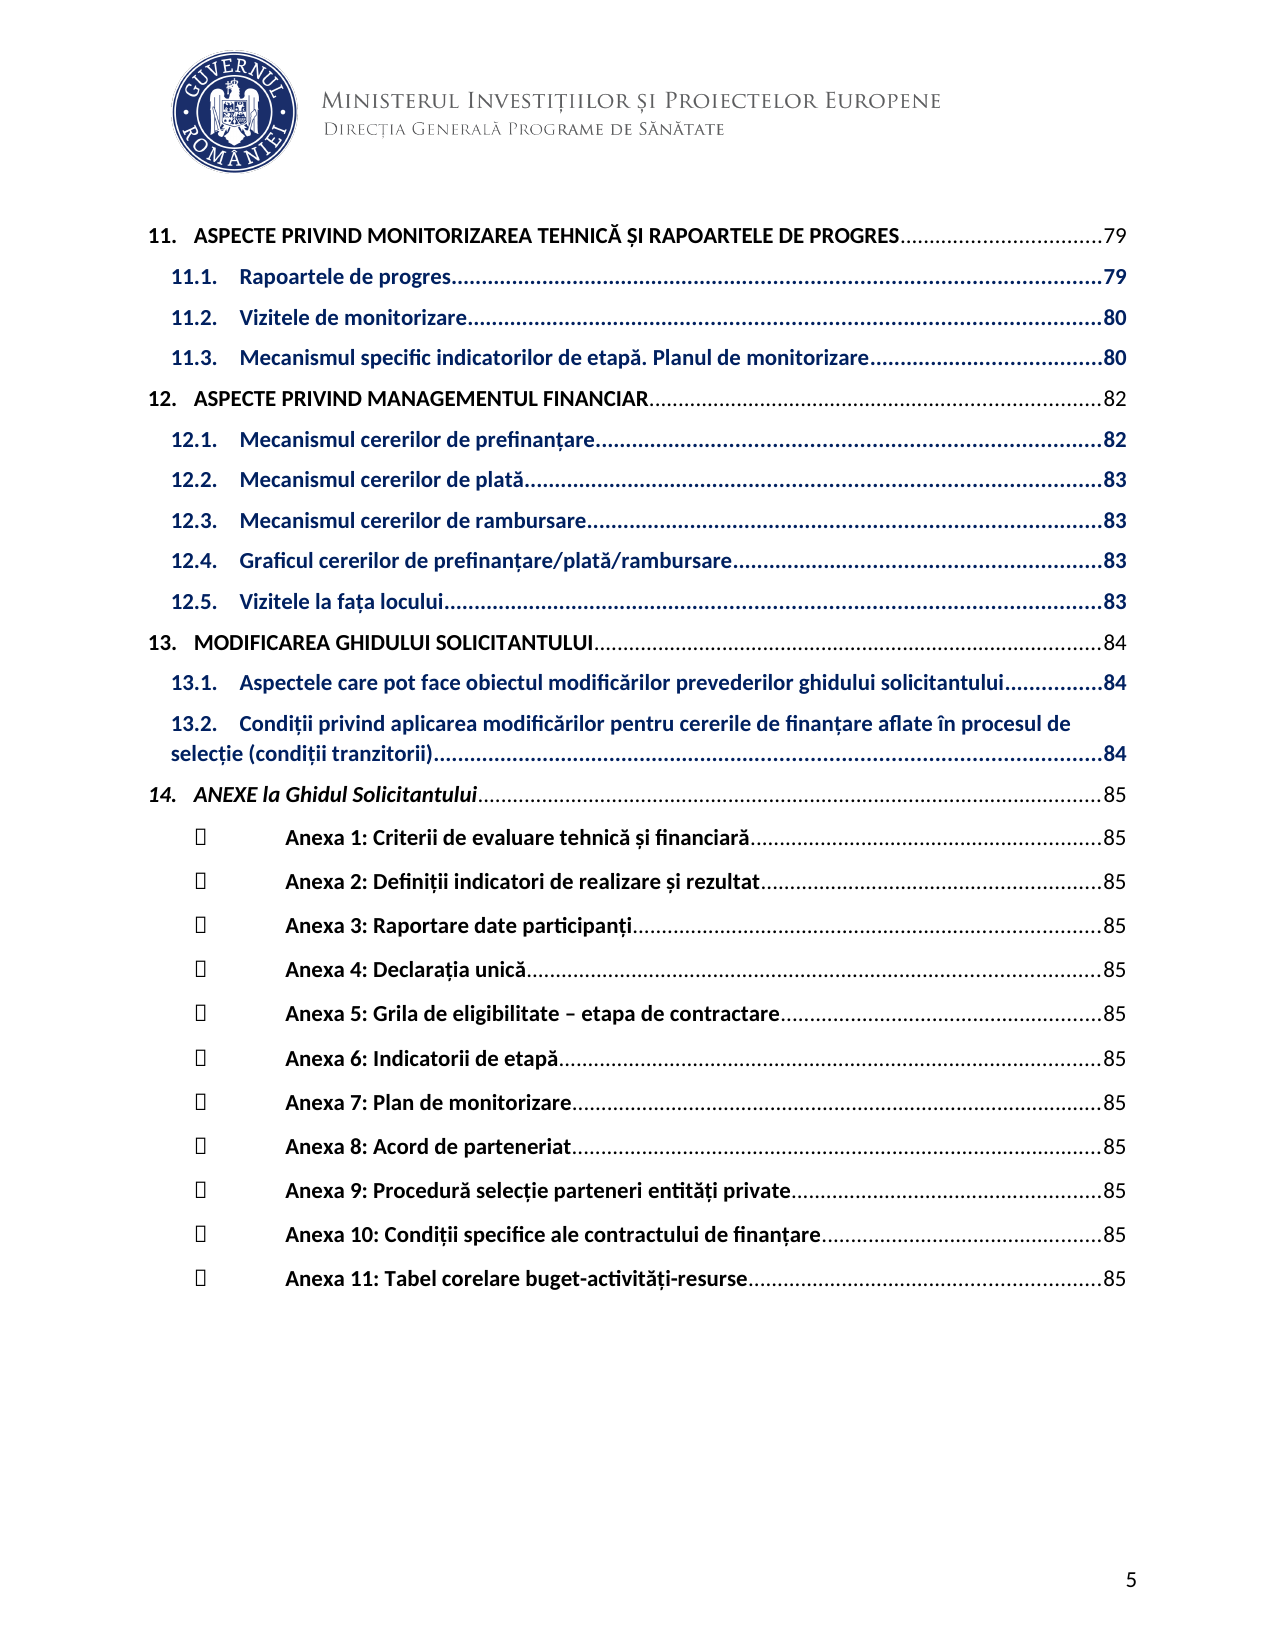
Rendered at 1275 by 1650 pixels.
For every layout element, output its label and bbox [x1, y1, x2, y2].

picture [147, 29, 963, 194]
